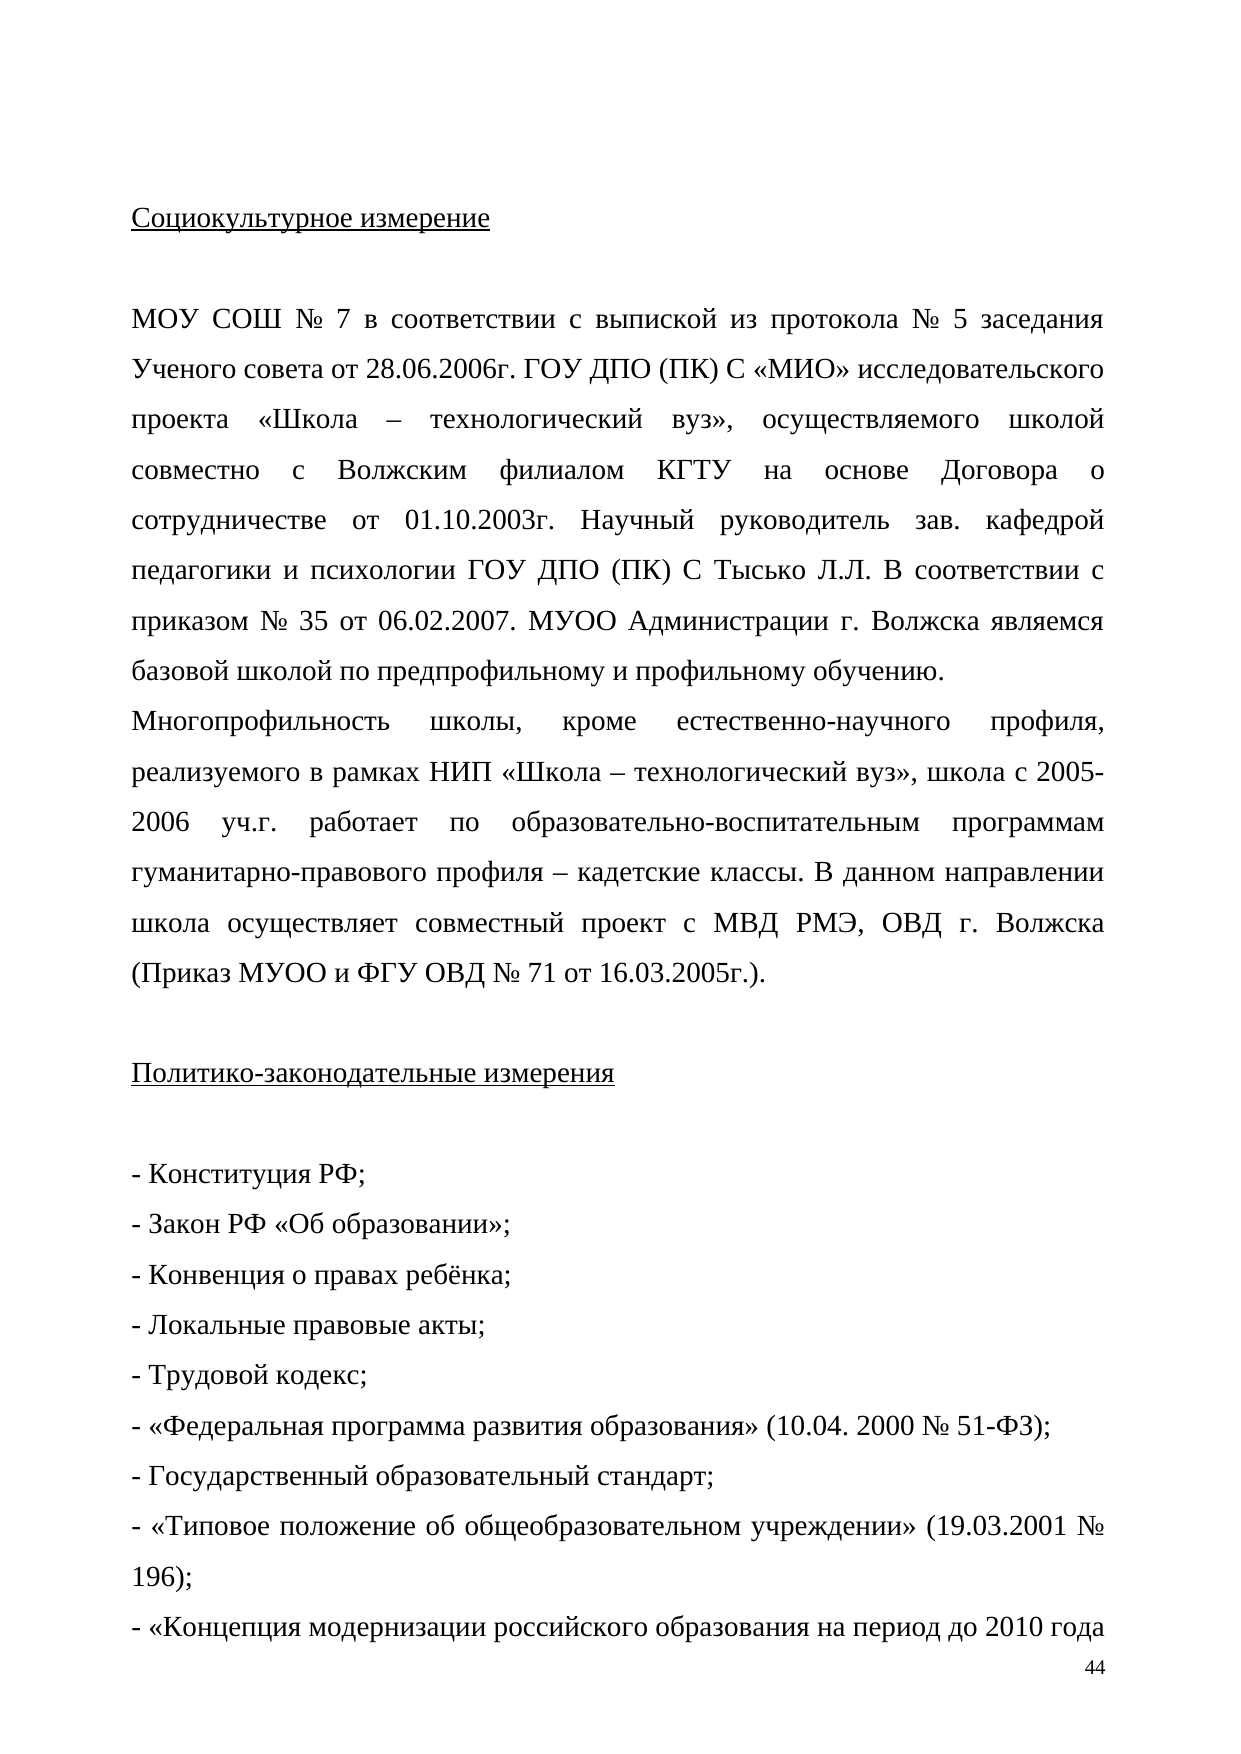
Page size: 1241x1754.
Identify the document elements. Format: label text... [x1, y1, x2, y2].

text - Конвенция о правах ребёнка; [131, 1257, 1105, 1290]
text - Государственный образовательный стандарт; [131, 1458, 1105, 1492]
text - «Типовое положение об общеобразовательном учреждении» (19.03.2001 № 196); [131, 1508, 1105, 1592]
text - Закон РФ «Об образовании»; [131, 1207, 1105, 1240]
text МОУ СОШ № 7 в соответствии с выпиской из протокола № 5 заседания Ученого совета от 28.06.2006г. ГОУ ДПО (ПК) С «МИО» исследовательского проекта «Школа – технологический вуз», осуществляемого школой совместно с Волжским филиалом КГТУ на основе Договора о сотрудничестве от 01.10.2003г. Научный руководитель зав. кафедрой педагогики и психологии ГОУ ДПО (ПК) С Тысько Л.Л. В соответствии с приказом № 35 от 06.02.2007. МУОО Администрации г. Волжска являемся базовой школой по предпрофильному и профильному обучению. [131, 301, 1105, 687]
text - Трудовой кодекс; [131, 1357, 1105, 1391]
text - Конституция РФ; [131, 1156, 1105, 1190]
text - «Федеральная программа развития образования» (10.04. 2000 № 51-ФЗ); [131, 1408, 1105, 1441]
text Политико-законодательные измерения [131, 1056, 1105, 1089]
text - Локальные правовые акты; [131, 1307, 1105, 1341]
text Многопрофильность школы, кроме естественно-научного профиля, реализуемого в рамках НИП «Школа – технологический вуз», школа с 2005-2006 уч.г. работает по образовательно-воспитательным программам гуманитарно-правового профиля – кадетские классы. В данном направлении школа осуществляет совместный проект с МВД РМЭ, ОВД г. Волжска (Приказ МУОО и ФГУ ОВД № 71 от 16.03.2005г.). [131, 703, 1105, 988]
text Социокультурное измерение [131, 200, 1105, 234]
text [131, 1609, 1105, 1643]
